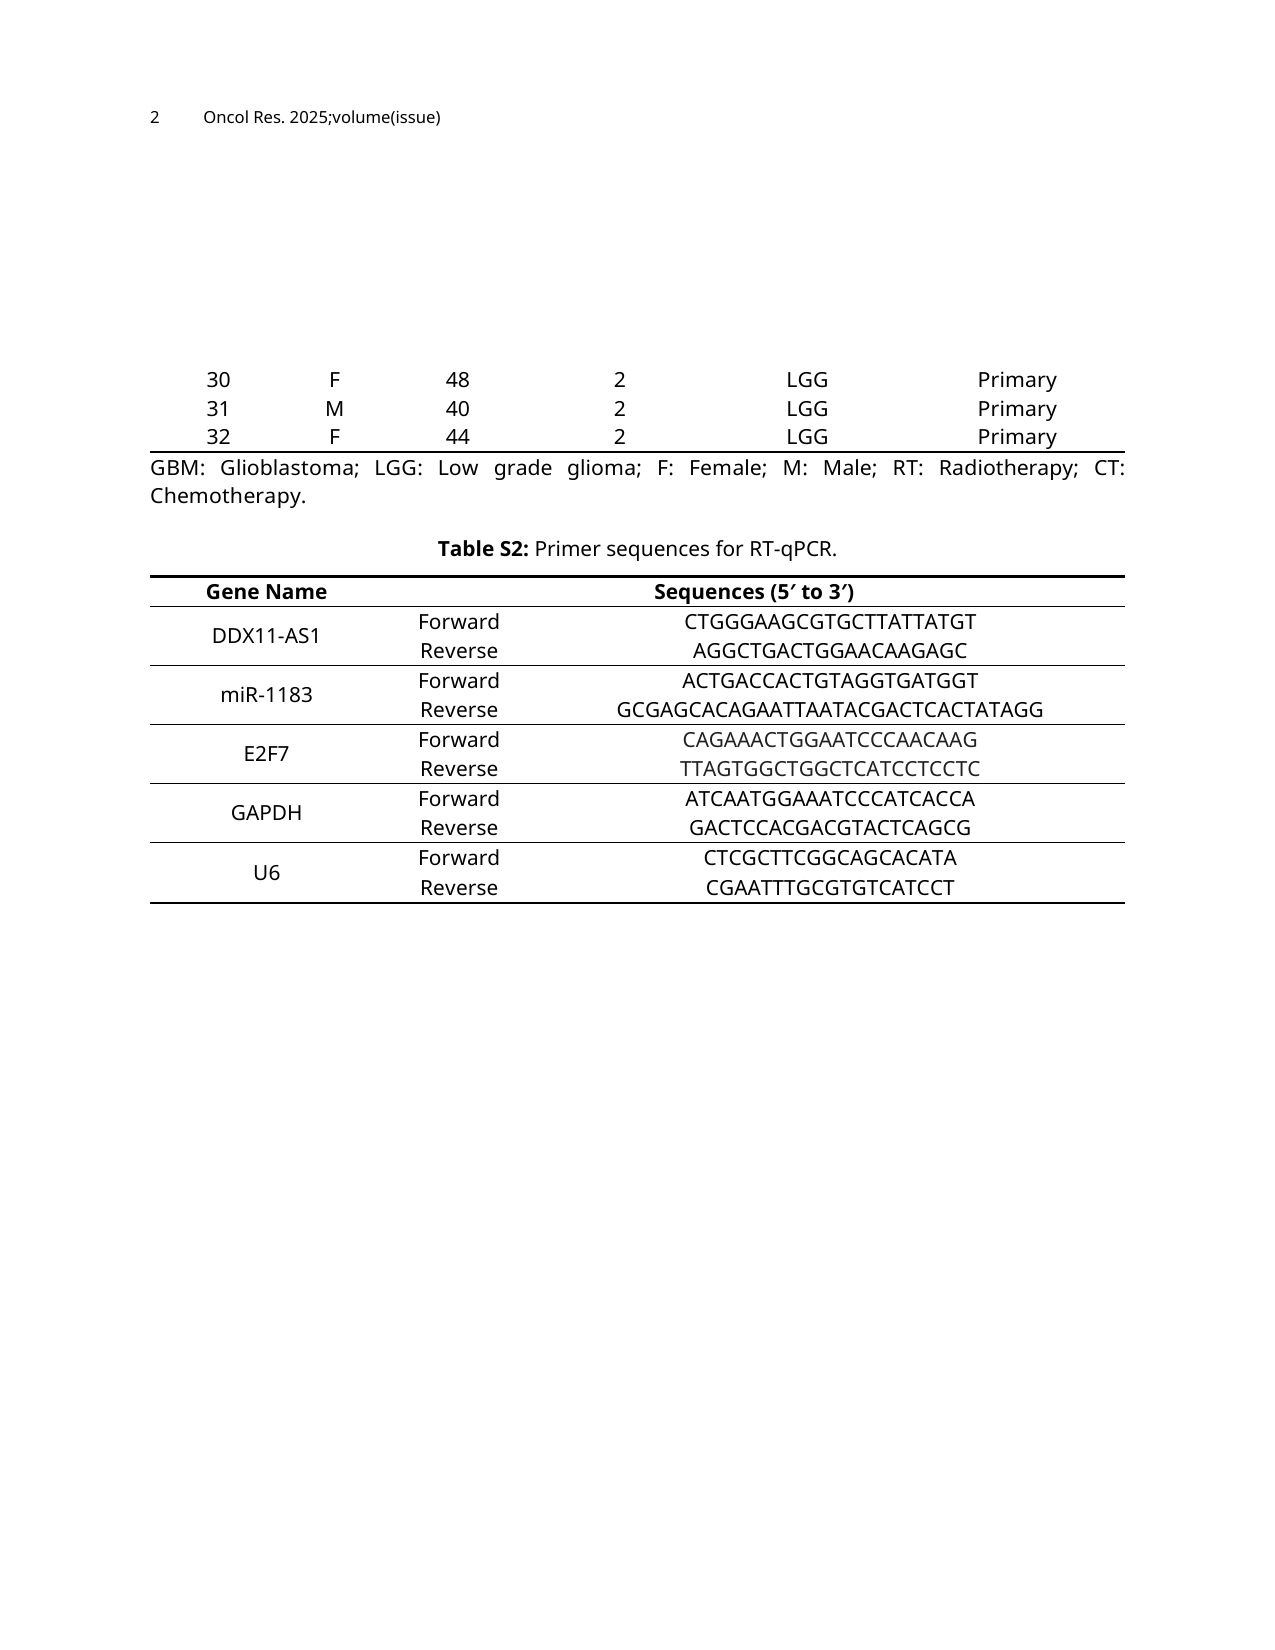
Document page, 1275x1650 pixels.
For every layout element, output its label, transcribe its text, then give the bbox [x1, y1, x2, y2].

table_cell CTGGGAAGCGTGCTTATTATGT [535, 607, 1125, 635]
table_cell AGGCTGACTGGAACAAGAGC [535, 635, 1125, 665]
table_cell LGG [705, 394, 909, 422]
table_cell Forward [383, 607, 535, 635]
table_cell CTCGCTTCGGCAGCACATA [535, 843, 1125, 871]
table_cell miR-1183 [150, 666, 383, 724]
table_cell Forward [383, 725, 535, 753]
table_cell TTAGTGGCTGGCTCATCCTCCTC [535, 753, 1125, 783]
table_cell 2 [534, 394, 705, 422]
table_cell 32 [150, 422, 287, 451]
text Table S2: Primer sequences for RT-qPCR. [150, 534, 1125, 563]
table_cell 44 [382, 422, 534, 451]
table_cell 2 [534, 365, 705, 394]
table_header Gene Name [150, 578, 383, 606]
table_cell Reverse [383, 694, 535, 724]
table_cell ACTGACCACTGTAGGTGATGGT [535, 666, 1125, 694]
table_cell GAPDH [150, 784, 383, 842]
table_cell E2F7 [150, 725, 383, 783]
table_cell LGG [705, 422, 909, 451]
table_cell 31 [150, 394, 287, 422]
table_cell M [287, 394, 382, 422]
table_cell 30 [150, 365, 287, 394]
table_cell Reverse [383, 812, 535, 842]
table_cell Primary [909, 365, 1125, 394]
table_cell Primary [909, 394, 1125, 422]
table_cell GCGAGCACAGAATTAATACGACTCACTATAGG [535, 694, 1125, 724]
table_cell Forward [383, 843, 535, 871]
text GBM: Glioblastoma; LGG: Low grade glioma; F: Female; M: Male; RT: Radiotherapy; CT: Chemotherapy. [150, 453, 1125, 509]
table_cell F [287, 422, 382, 451]
table_header Sequences (5′ to 3′) [383, 578, 1125, 606]
table_cell Reverse [383, 871, 535, 902]
table_cell Reverse [383, 753, 535, 783]
table_cell Reverse [383, 635, 535, 665]
table_cell CGAATTTGCGTGTCATCCT [535, 871, 1125, 902]
table_cell U6 [150, 843, 383, 902]
table_cell 48 [382, 365, 534, 394]
table_cell 2 [534, 422, 705, 451]
table_cell ATCAATGGAAATCCCATCACCA [535, 784, 1125, 812]
table_cell GACTCCACGACGTACTCAGCG [535, 812, 1125, 842]
table_cell F [287, 365, 382, 394]
table_cell Forward [383, 666, 535, 694]
table_cell CAGAAACTGGAATCCCAACAAG [535, 725, 1125, 753]
table_cell DDX11-AS1 [150, 607, 383, 665]
table_cell Forward [383, 784, 535, 812]
table_cell LGG [705, 365, 909, 394]
table_cell Primary [909, 422, 1125, 451]
table_cell 40 [382, 394, 534, 422]
